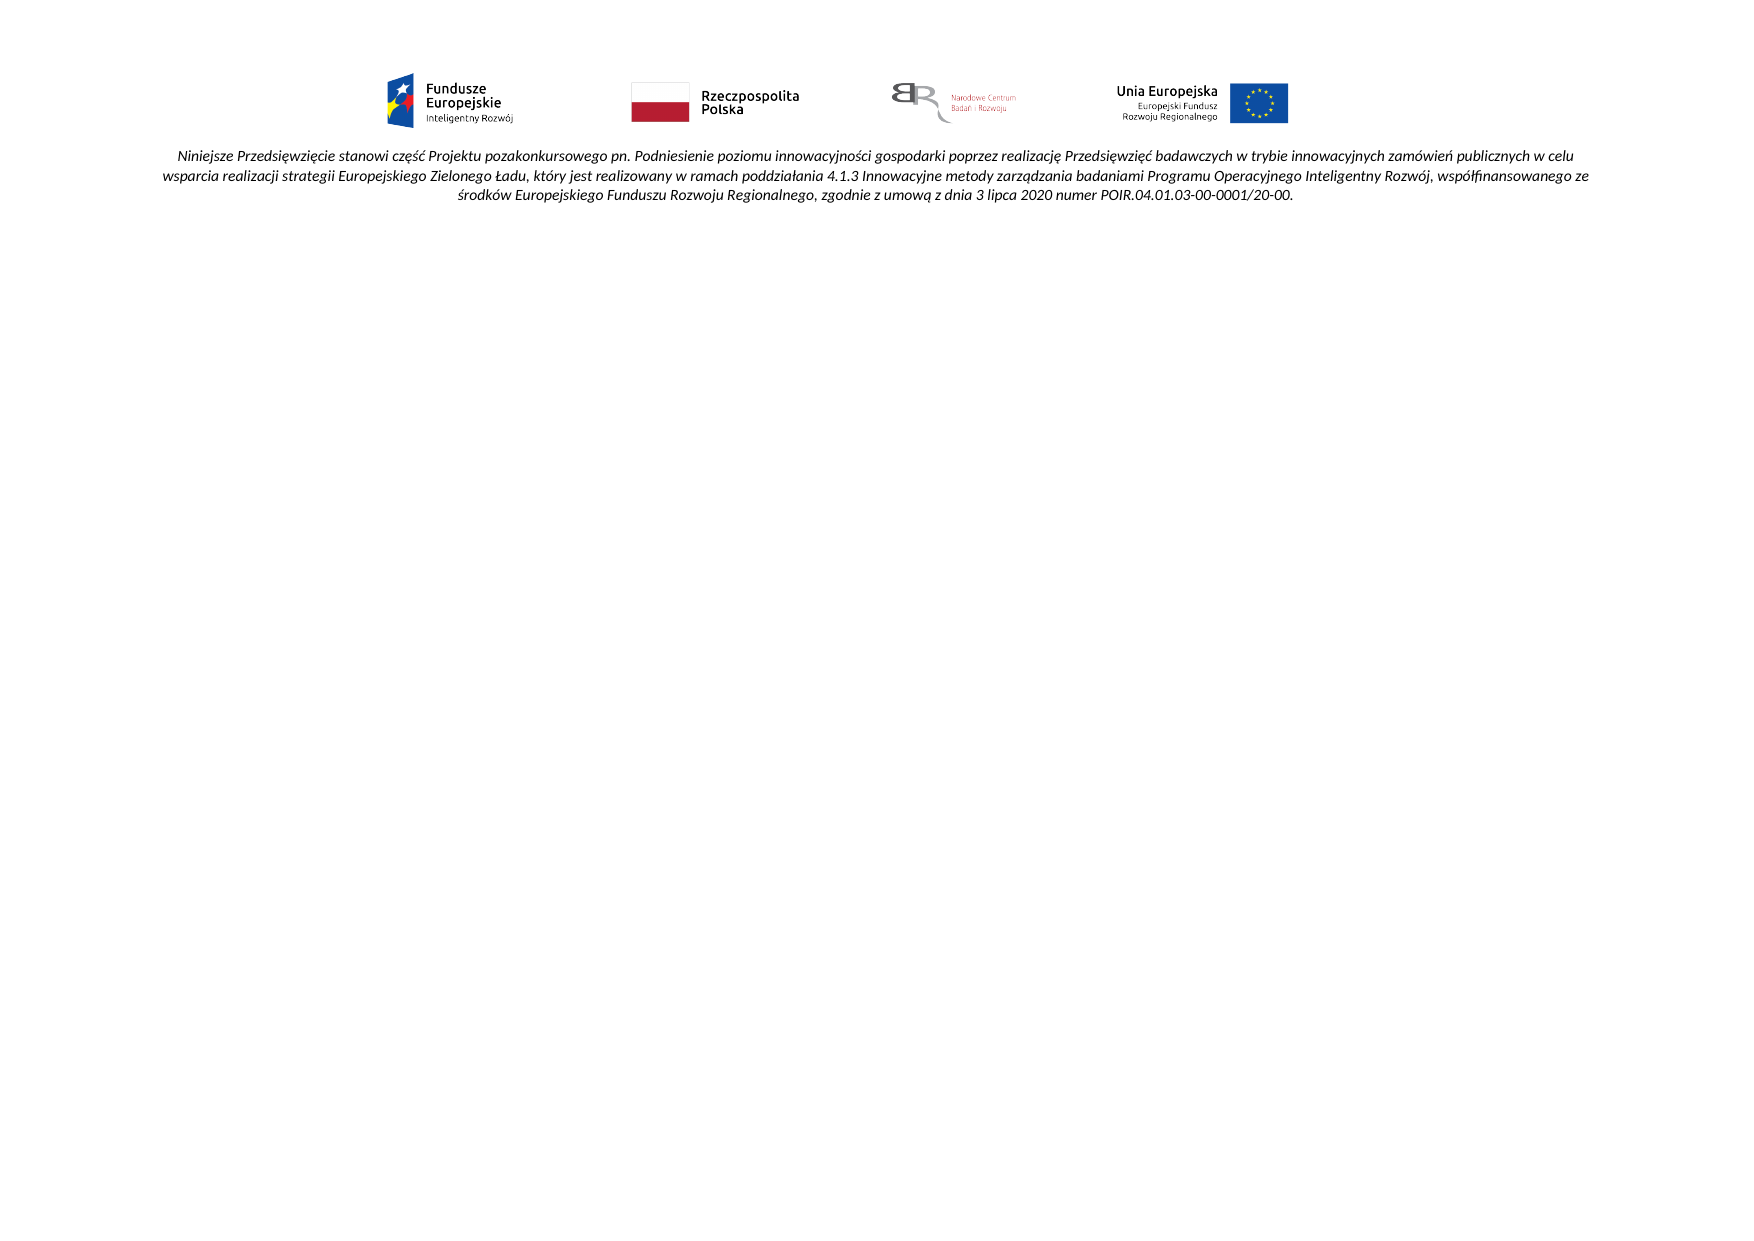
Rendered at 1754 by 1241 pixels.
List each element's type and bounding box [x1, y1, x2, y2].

picture [387, 73, 1289, 128]
